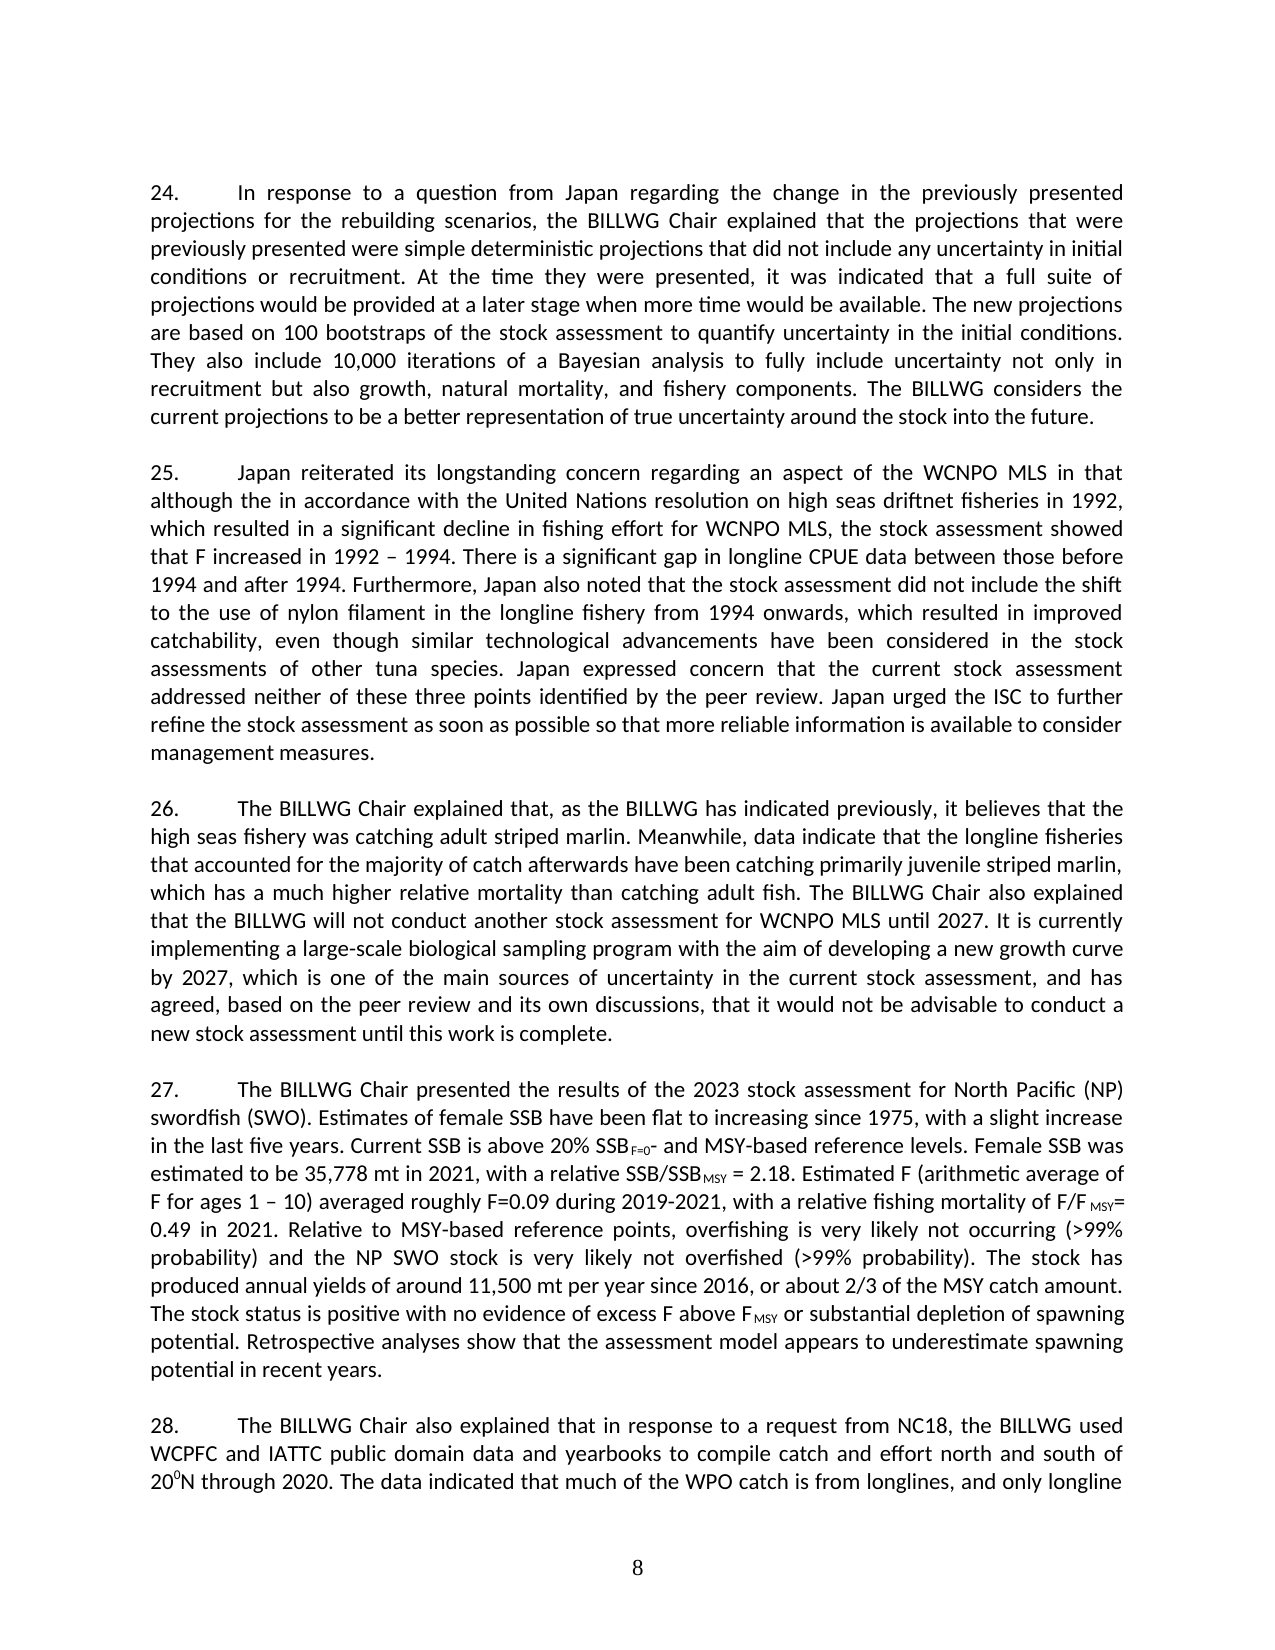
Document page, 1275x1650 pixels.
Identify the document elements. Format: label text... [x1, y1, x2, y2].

list In response to a question from Japan regarding the change in the previously presented projections for the rebuilding scenarios, the BILLWG Chair explained that the projections that were previously presented were simple deterministic projections that did not include any uncertainty in initial conditions or recruitment. At the time they were presented, it was indicated that a full suite of projections would be provided at a later stage when more time would be available. The new projections are based on 100 bootstraps of the stock assessment to quantify uncertainty in the initial conditions. They also include 10,000 iterations of a Bayesian analysis to fully include uncertainty not only in recruitment but also growth, natural mortality, and fishery components. The BILLWG considers the current projections to be a better representation of true uncertainty around the stock into the future. [150, 178, 1125, 430]
list Japan reiterated its longstanding concern regarding an aspect of the WCNPO MLS in that although the in accordance with the United Nations resolution on high seas driftnet fisheries in 1992, which resulted in a significant decline in fishing effort for WCNPO MLS, the stock assessment showed that F increased in 1992 – 1994. There is a significant gap in longline CPUE data between those before 1994 and after 1994. Furthermore, Japan also noted that the stock assessment did not include the shift to the use of nylon filament in the longline fishery from 1994 onwards, which resulted in improved catchability, even though similar technological advancements have been considered in the stock assessments of other tuna species. Japan expressed concern that the current stock assessment addressed neither of these three points identified by the peer review. Japan urged the ISC to further refine the stock assessment as soon as possible so that more reliable information is available to consider management measures. [150, 458, 1125, 766]
list The BILLWG Chair explained that, as the BILLWG has indicated previously, it believes that the high seas fishery was catching adult striped marlin. Meanwhile, data indicate that the longline fisheries that accounted for the majority of catch afterwards have been catching primarily juvenile striped marlin, which has a much higher relative mortality than catching adult fish. The BILLWG Chair also explained that the BILLWG will not conduct another stock assessment for WCNPO MLS until 2027. It is currently implementing a large-scale biological sampling program with the aim of developing a new growth curve by 2027, which is one of the main sources of uncertainty in the current stock assessment, and has agreed, based on the peer review and its own discussions, that it would not be advisable to conduct a new stock assessment until this work is complete. [150, 794, 1125, 1047]
list The BILLWG Chair presented the results of the 2023 stock assessment for North Pacific (NP) swordfish (SWO). Estimates of female SSB have been flat to increasing since 1975, with a slight increase in the last five years. Current SSB is above 20% SSBF=0- and MSY-based reference levels. Female SSB was estimated to be 35,778 mt in 2021, with a relative SSB/SSBMSY = 2.18. Estimated F (arithmetic average of F for ages 1 – 10) averaged roughly F=0.09 during 2019-2021, with a relative fishing mortality of F/FMSY= 0.49 in 2021. Relative to MSY-based reference points, overfishing is very likely not occurring (>99% probability) and the NP SWO stock is very likely not overfished (>99% probability). The stock has produced annual yields of around 11,500 mt per year since 2016, or about 2/3 of the MSY catch amount. The stock status is positive with no evidence of excess F above FMSY or substantial depletion of spawning potential. Retrospective analyses show that the assessment model appears to underestimate spawning potential in recent years. [150, 1075, 1125, 1383]
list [150, 1411, 1125, 1495]
